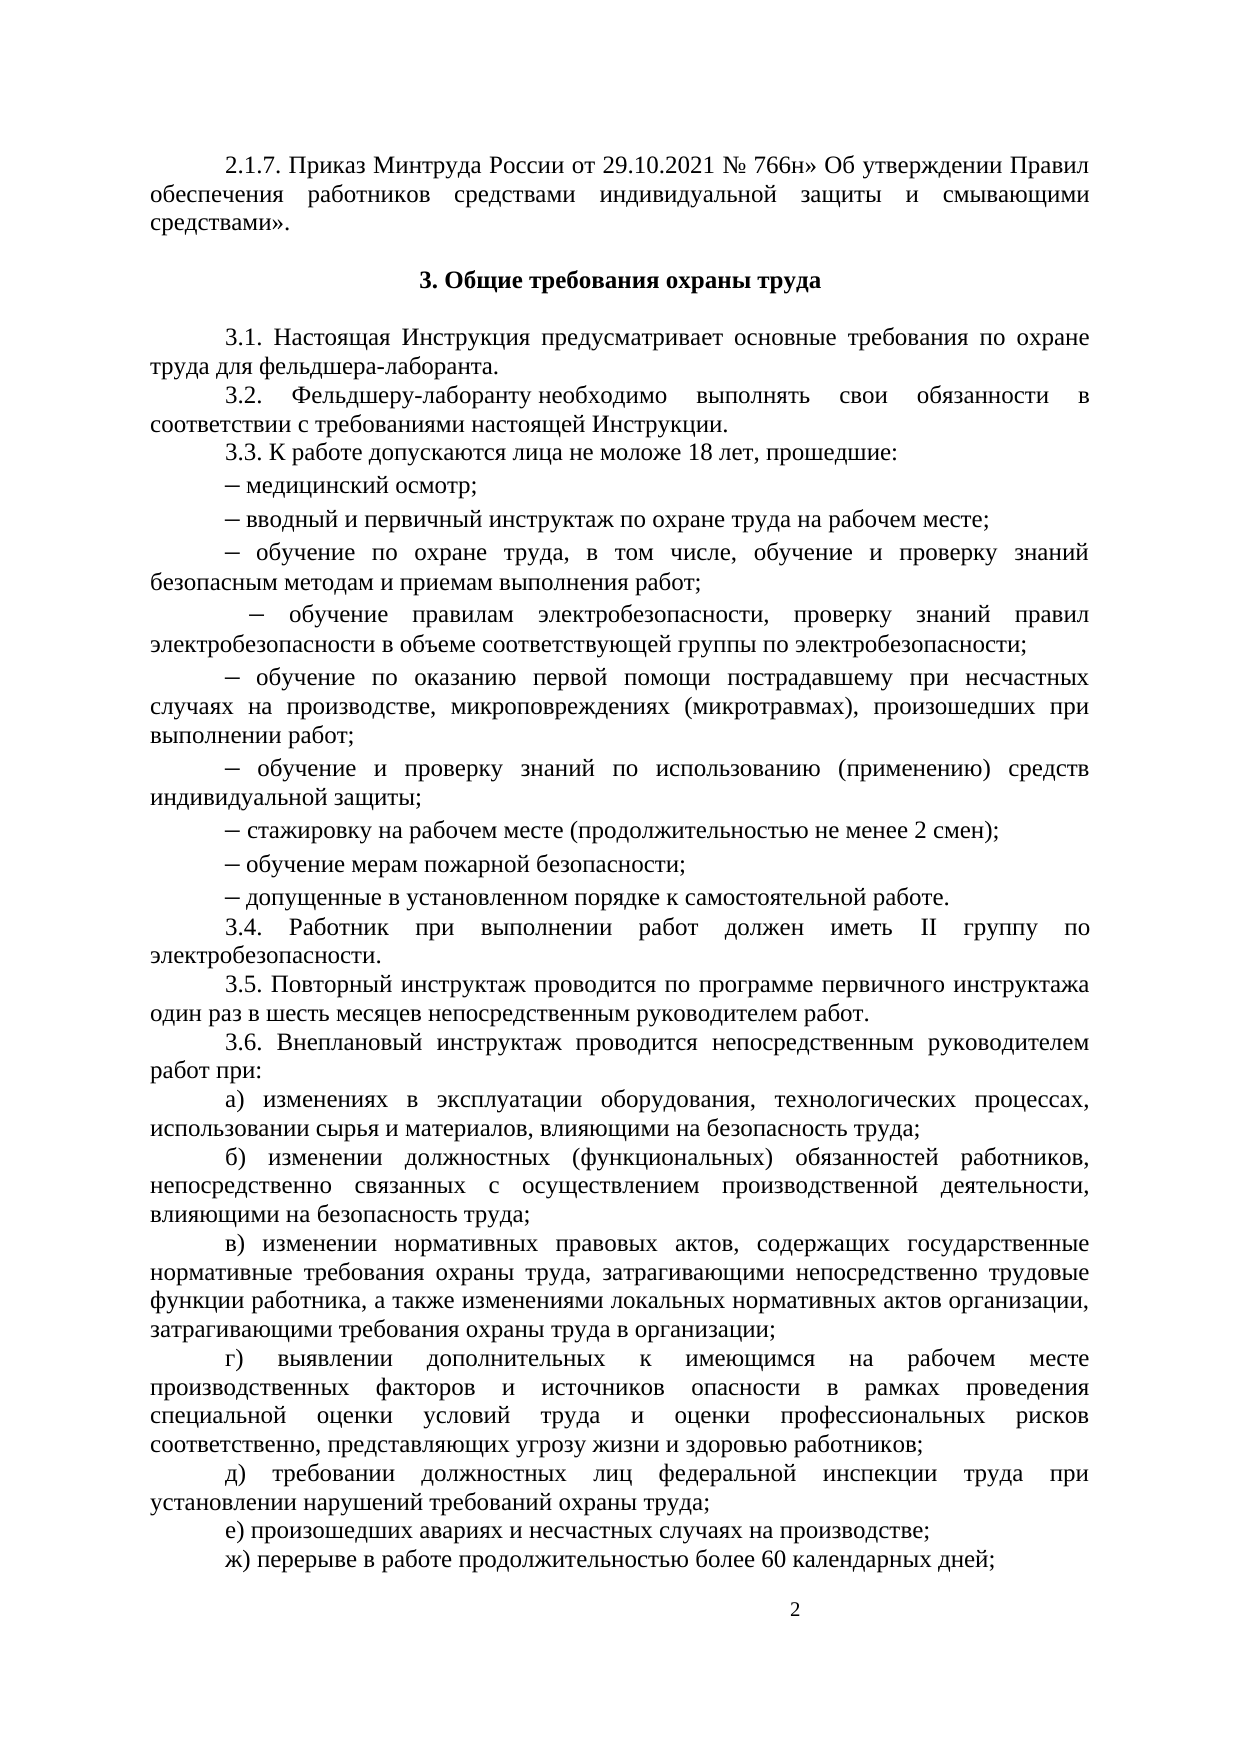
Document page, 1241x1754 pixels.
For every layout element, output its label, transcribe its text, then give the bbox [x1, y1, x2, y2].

text – допущенные в установленном порядке к самостоятельной работе. [150, 878, 1090, 912]
text 2.1.7. Приказ Минтруда России от 29.10.2021 № 766н» Об утверждении Правил обеспечения работников средствами индивидуальной защиты и смывающими средствами». [150, 150, 1090, 236]
text – обучение по оказанию первой помощи пострадавшему при несчастных случаях на производстве, микроповреждениях (микротравмах), произошедших при выполнении работ; [150, 658, 1090, 749]
text д) требовании должностных лиц федеральной инспекции труда при установлении нарушений требований охраны труда; [150, 1458, 1090, 1516]
text 3.2. Фельдшеру-лаборанту необходимо выполнять свои обязанности в соответствии с требованиями настоящей Инструкции. [150, 380, 1090, 437]
text б) изменении должностных (функциональных) обязанностей работников, непосредственно связанных с осуществлением производственной деятельности, влияющими на безопасность труда; [150, 1142, 1090, 1228]
list Общие требования охраны труда [150, 265, 1090, 294]
text – обучение правилам электробезопасности, проверку знаний правил электробезопасности в объеме соответствующей группы по электробезопасности; [150, 596, 1090, 658]
text – обучение по охране труда, в том числе, обучение и проверку знаний безопасным методам и приемам выполнения работ; [150, 533, 1090, 596]
text ж) перерыве в работе продолжительностью более 60 календарных дней; [150, 1544, 1090, 1573]
text – обучение мерам пожарной безопасности; [150, 845, 1090, 878]
text – обучение и проверку знаний по использованию (применению) средств индивидуальной защиты; [150, 749, 1090, 811]
text 3.6. Внеплановый инструктаж проводится непосредственным руководителем работ при: [150, 1027, 1090, 1084]
text е) произошедших авариях и несчастных случаях на производстве; [150, 1516, 1090, 1544]
text – медицинский осмотр; [150, 466, 1090, 500]
text 3.5. Повторный инструктаж проводится по программе первичного инструктажа один раз в шесть месяцев непосредственным руководителем работ. [150, 969, 1090, 1027]
text 3.3. К работе допускаются лица не моложе 18 лет, прошедшие: [150, 437, 1090, 466]
text 3.1. Настоящая Инструкция предусматривает основные требования по охране труда для фельдшера-лаборанта. [150, 322, 1090, 380]
text 3.4. Работник при выполнении работ должен иметь II группу по электробезопасности. [150, 912, 1090, 969]
text – стажировку на рабочем месте (продолжительностью не менее 2 смен); [150, 811, 1090, 845]
text – вводный и первичный инструктаж по охране труда на рабочем месте; [150, 500, 1090, 533]
text г) выявлении дополнительных к имеющимся на рабочем месте производственных факторов и источников опасности в рамках проведения специальной оценки условий труда и оценки профессиональных рисков соответственно, представляющих угрозу жизни и здоровью работников; [150, 1343, 1090, 1458]
text в) изменении нормативных правовых актов, содержащих государственные нормативные требования охраны труда, затрагивающими непосредственно трудовые функции работника, а также изменениями локальных нормативных актов организации, затрагивающими требования охраны труда в организации; [150, 1228, 1090, 1343]
text а) изменениях в эксплуатации оборудования, технологических процессах, использовании сырья и материалов, влияющими на безопасность труда; [150, 1084, 1090, 1142]
